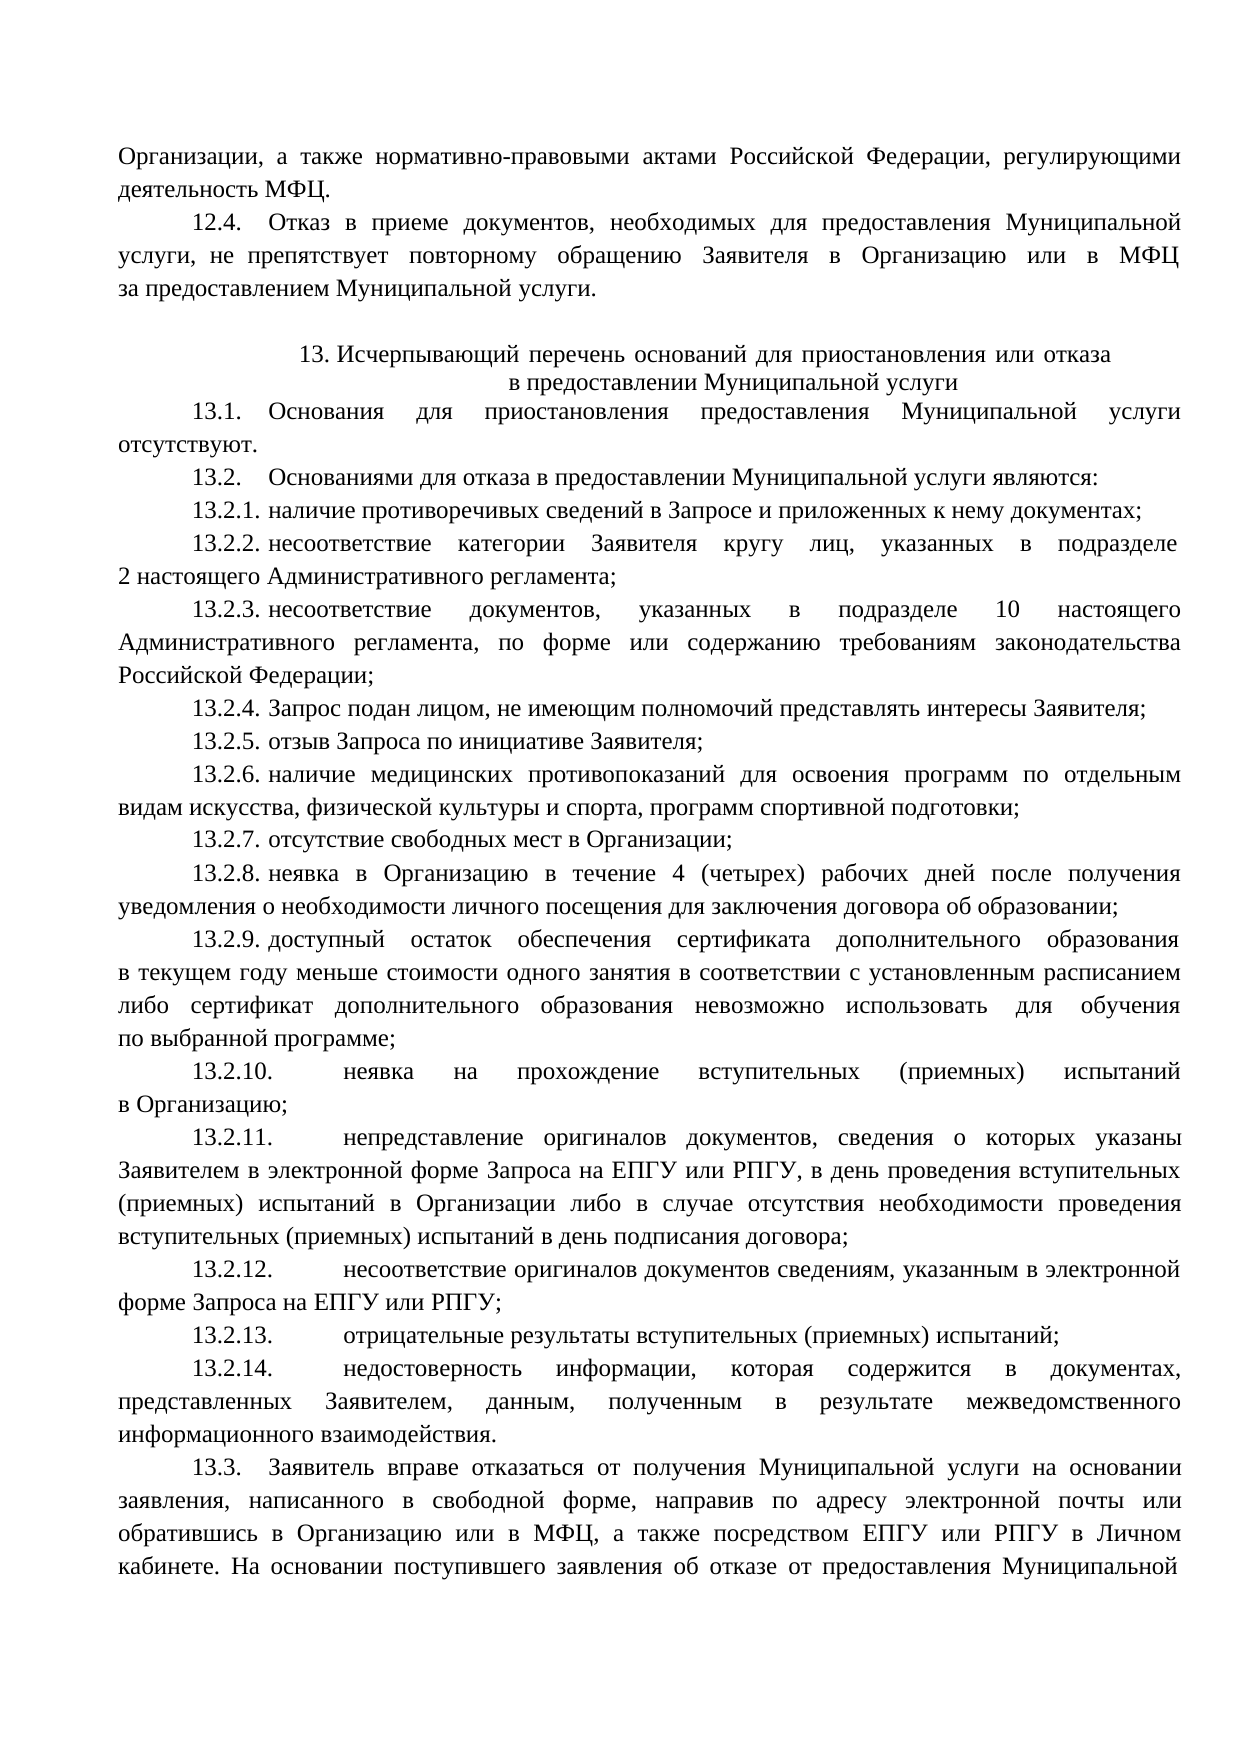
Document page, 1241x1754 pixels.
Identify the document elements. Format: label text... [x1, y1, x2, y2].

list отзыв Запроса по инициативе Заявителя; [192, 726, 1201, 754]
list наличие медицинских противопоказаний для освоения программ по отдельным видам искусства, физической культуры и спорта, программ спортивной подготовки; [118, 759, 1181, 820]
text Организации, а также нормативно-правовыми актами Российской Федерации, регулирующими деятельность МФЦ. [118, 141, 1181, 203]
list Основания для приостановления предоставления Муниципальной услуги отсутствуют. [118, 396, 1181, 458]
list Исчерпывающий перечень оснований для приостановления или отказа в предоставлении Муниципальной услуги [299, 339, 1112, 396]
list Отказ в приеме документов, необходимых для предоставления Муниципальной услуги, не препятствует повторному обращению Заявителя в Организацию или в МФЦ за предоставлением Муниципальной услуги. [118, 207, 1182, 302]
list отсутствие свободных мест в Организации; [192, 825, 1201, 853]
list несоответствие оригиналов документов сведениям, указанным в электронной форме Запроса на ЕПГУ или РПГУ; [118, 1254, 1181, 1316]
list Основаниями для отказа в предоставлении Муниципальной услуги являются: [192, 462, 1201, 491]
list неявка на прохождение вступительных (приемных) испытаний в Организацию; [118, 1056, 1182, 1118]
list несоответствие категории Заявителя кругу лиц, указанных в подразделе 2 настоящего Административного регламента; [118, 528, 1181, 590]
list наличие противоречивых сведений в Запросе и приложенных к нему документах; [192, 495, 1201, 524]
list Запрос подан лицом, не имеющим полномочий представлять интересы Заявителя; [192, 693, 1201, 722]
list недостоверность информации, которая содержится в документах, представленных Заявителем, данным, полученным в результате межведомственного информационного взаимодействия. [118, 1353, 1181, 1448]
list непредставление оригиналов документов, сведения о которых указаны Заявителем в электронной форме Запроса на ЕПГУ или РПГУ, в день проведения вступительных (приемных) испытаний в Организации либо в случае отсутствия необходимости проведения вступительных (приемных) испытаний в день подписания договора; [118, 1122, 1182, 1250]
list Заявитель вправе отказаться от получения Муниципальной услуги на основании заявления, написанного в свободной форме, направив по адресу электронной почты или обратившись в Организацию или в МФЦ, а также посредством ЕПГУ или РПГУ в Личном кабинете. На основании поступившего заявления об отказе от предоставления Муниципальной [118, 1452, 1182, 1580]
list доступный остаток обеспечения сертификата дополнительного образования в текущем году меньше стоимости одного занятия в соответствии с установленным расписанием либо сертификат дополнительного образования невозможно использовать для обучения по выбранной программе; [118, 924, 1182, 1052]
list несоответствие документов, указанных в подразделе 10 настоящего Административного регламента, по форме или содержанию требованиям законодательства Российской Федерации; [118, 594, 1181, 689]
list неявка в Организацию в течение 4 (четырех) рабочих дней после получения уведомления о необходимости личного посещения для заключения договора об образовании; [118, 858, 1181, 920]
list отрицательные результаты вступительных (приемных) испытаний; [192, 1320, 1201, 1349]
